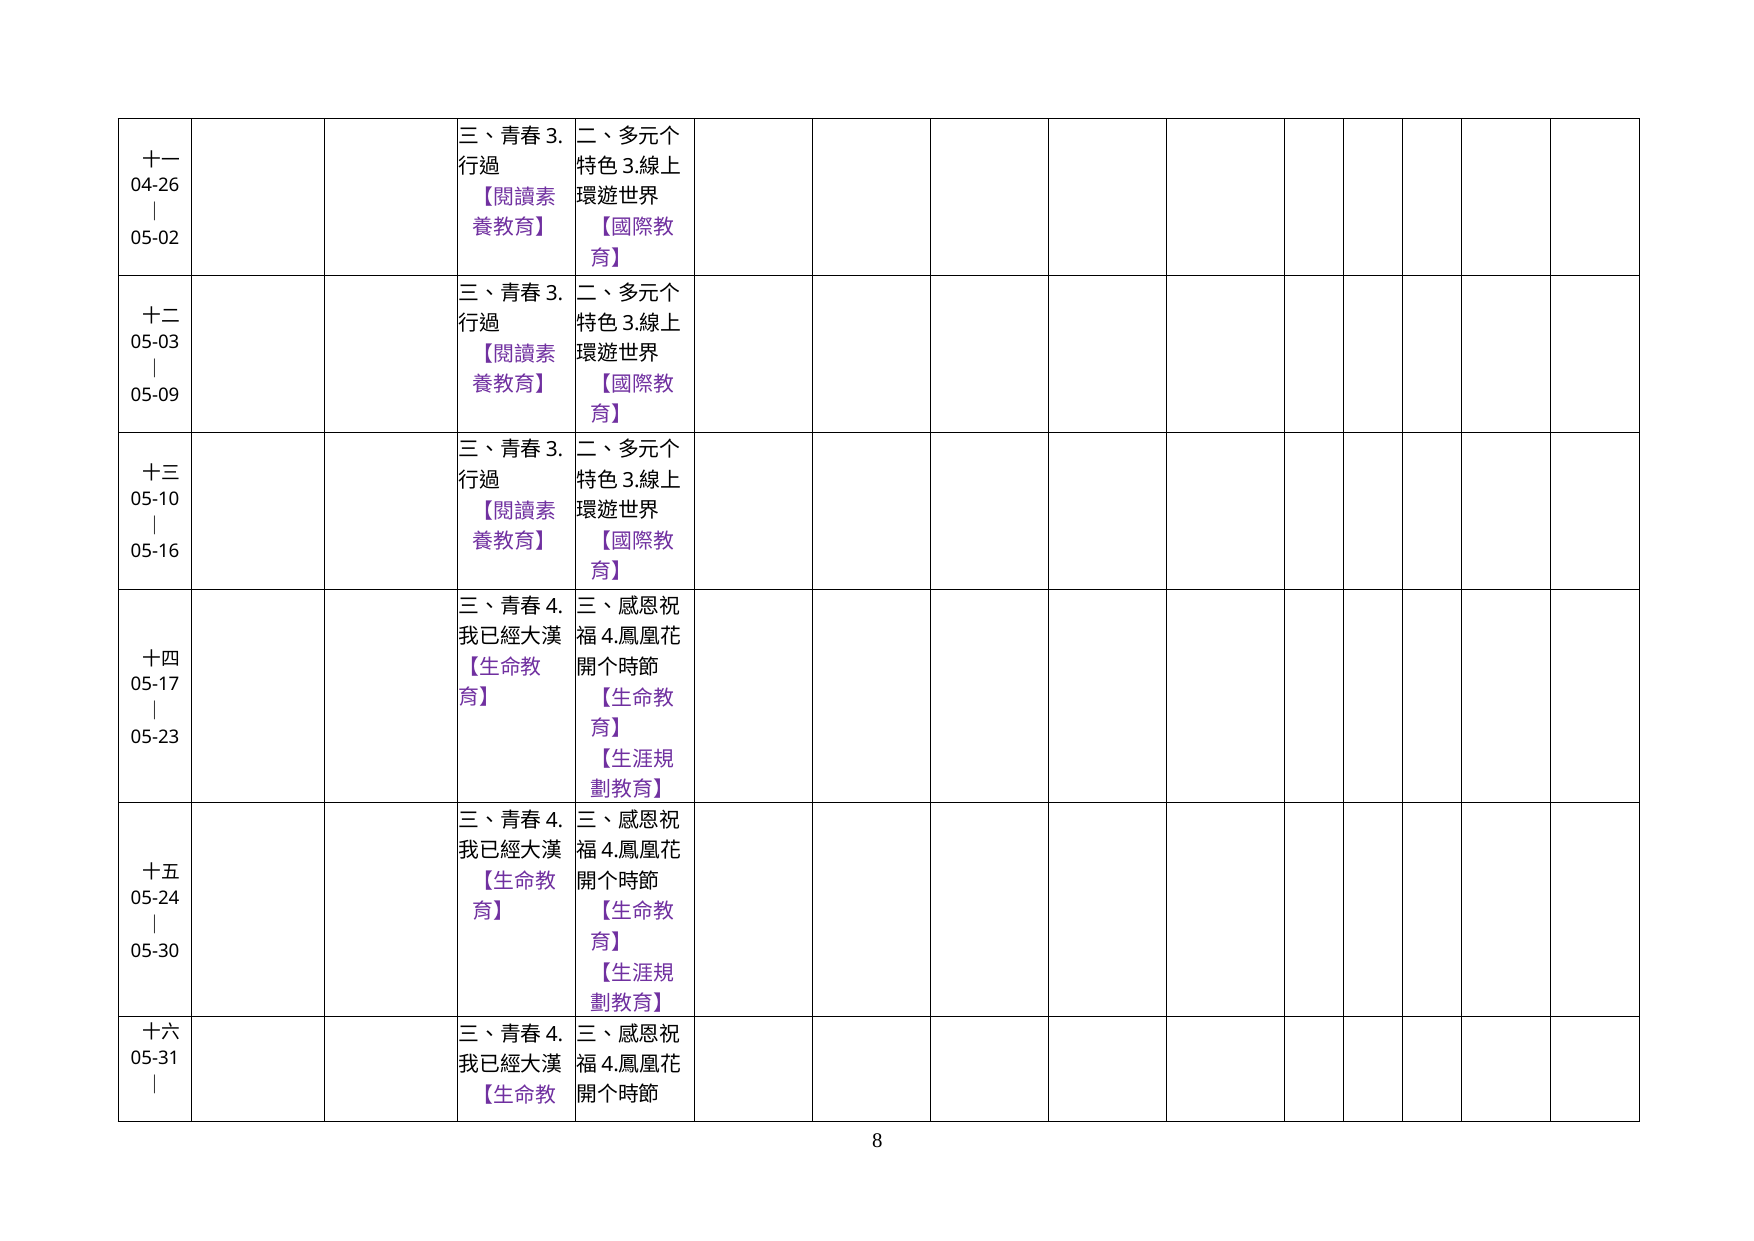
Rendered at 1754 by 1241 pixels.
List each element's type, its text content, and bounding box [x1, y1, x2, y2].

table_cell [1551, 433, 1639, 588]
table_cell 十四 05-17 ｜ 05-23 [119, 590, 191, 802]
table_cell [576, 1017, 694, 1121]
table_cell [931, 803, 1048, 1016]
table_cell [695, 433, 812, 588]
table_cell [192, 433, 324, 588]
table_cell [931, 1017, 1048, 1121]
table_cell [1167, 590, 1284, 802]
table_cell [813, 119, 930, 275]
table_cell [1551, 590, 1639, 802]
table_cell [192, 119, 324, 275]
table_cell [576, 119, 694, 275]
table_cell [1344, 433, 1402, 588]
table_cell [1049, 590, 1166, 802]
table_cell [192, 590, 324, 802]
table_cell [1344, 590, 1402, 802]
table_cell [1403, 433, 1461, 588]
table_cell [1167, 119, 1284, 275]
table_cell 三、感恩祝福4.鳳凰花開个時節 【生命教育】 【生涯規劃教育】 [576, 590, 694, 802]
table_cell [813, 590, 930, 802]
table_cell [1462, 590, 1550, 802]
table_cell [1551, 276, 1639, 432]
table_cell [325, 119, 457, 275]
table_cell [813, 803, 930, 1016]
table_cell [695, 276, 812, 432]
table_cell 三、青春3.行過 【閱讀素養教育】 [458, 433, 575, 588]
table_cell [1403, 119, 1461, 275]
table_cell [931, 119, 1048, 275]
table_cell [695, 803, 812, 1016]
table_cell [1344, 119, 1402, 275]
table_cell [192, 1017, 324, 1121]
table_cell [1285, 276, 1343, 432]
table_cell [1285, 119, 1343, 275]
table_cell [1551, 803, 1639, 1016]
table_cell [1049, 119, 1166, 275]
table_cell [1167, 1017, 1284, 1121]
table_cell [192, 276, 324, 432]
table_cell [1167, 803, 1284, 1016]
table_cell [1403, 590, 1461, 802]
table_cell [325, 590, 457, 802]
table_cell 三、青春3.行過 【閱讀素養教育】 [458, 119, 575, 275]
table_cell 二、多元个特色3.線上環遊世界 【國際教育】 [576, 276, 694, 432]
table_cell [1049, 803, 1166, 1016]
table_cell 三、青春4.我已經大漢 【生命教育】 [458, 1017, 575, 1121]
table_cell [1049, 433, 1166, 588]
table_cell [1285, 590, 1343, 802]
table_cell [325, 276, 457, 432]
table_cell [1462, 433, 1550, 588]
table_cell 三、青春4.我已經大漢 【生命教育】 [458, 803, 575, 1016]
table_cell [695, 1017, 812, 1121]
table_cell [931, 433, 1048, 588]
table_cell [192, 803, 324, 1016]
table_cell 十三 05-10 ｜ 05-16 [119, 433, 191, 588]
table_cell [1344, 276, 1402, 432]
table_cell 二、多元个特色3.線上環遊世界 【國際教育】 [576, 433, 694, 588]
table_cell [1462, 119, 1550, 275]
table_cell [1403, 1017, 1461, 1121]
table_cell [1462, 803, 1550, 1016]
table_cell [325, 1017, 457, 1121]
table_cell [1285, 1017, 1343, 1121]
table_cell [1551, 1017, 1639, 1121]
table_cell [1285, 803, 1343, 1016]
table_cell 十一 04-26 ｜ 05-02 [119, 119, 191, 275]
table_cell [1344, 803, 1402, 1016]
table_cell 三、感恩祝福4.鳳凰花開个時節 【生命教育】 【生涯規劃教育】 [576, 803, 694, 1016]
table_cell [813, 433, 930, 588]
table_cell [931, 590, 1048, 802]
table_cell [1462, 276, 1550, 432]
table_cell 三、青春3.行過 【閱讀素養教育】 [458, 276, 575, 432]
table_cell [1167, 276, 1284, 432]
table_cell [1403, 276, 1461, 432]
table_cell [1285, 433, 1343, 588]
table_cell 十五 05-24 ｜ 05-30 [119, 803, 191, 1016]
table_cell 十二 05-03 ｜ 05-09 [119, 276, 191, 432]
table_cell [1167, 433, 1284, 588]
table_cell [813, 1017, 930, 1121]
table_cell [1049, 1017, 1166, 1121]
table_cell 三、青春4.我已經大漢 【生命教育】 [458, 590, 575, 802]
table_cell [813, 276, 930, 432]
table_cell [695, 590, 812, 802]
table_cell [325, 433, 457, 588]
table_cell 十六 05-31 ｜ 06-06 [119, 1017, 191, 1121]
table_cell [1462, 1017, 1550, 1121]
table_cell [1344, 1017, 1402, 1121]
table_cell [695, 119, 812, 275]
table_cell [1551, 119, 1639, 275]
table_cell [1049, 276, 1166, 432]
table_cell [1403, 803, 1461, 1016]
table_cell [325, 803, 457, 1016]
table_cell [931, 276, 1048, 432]
